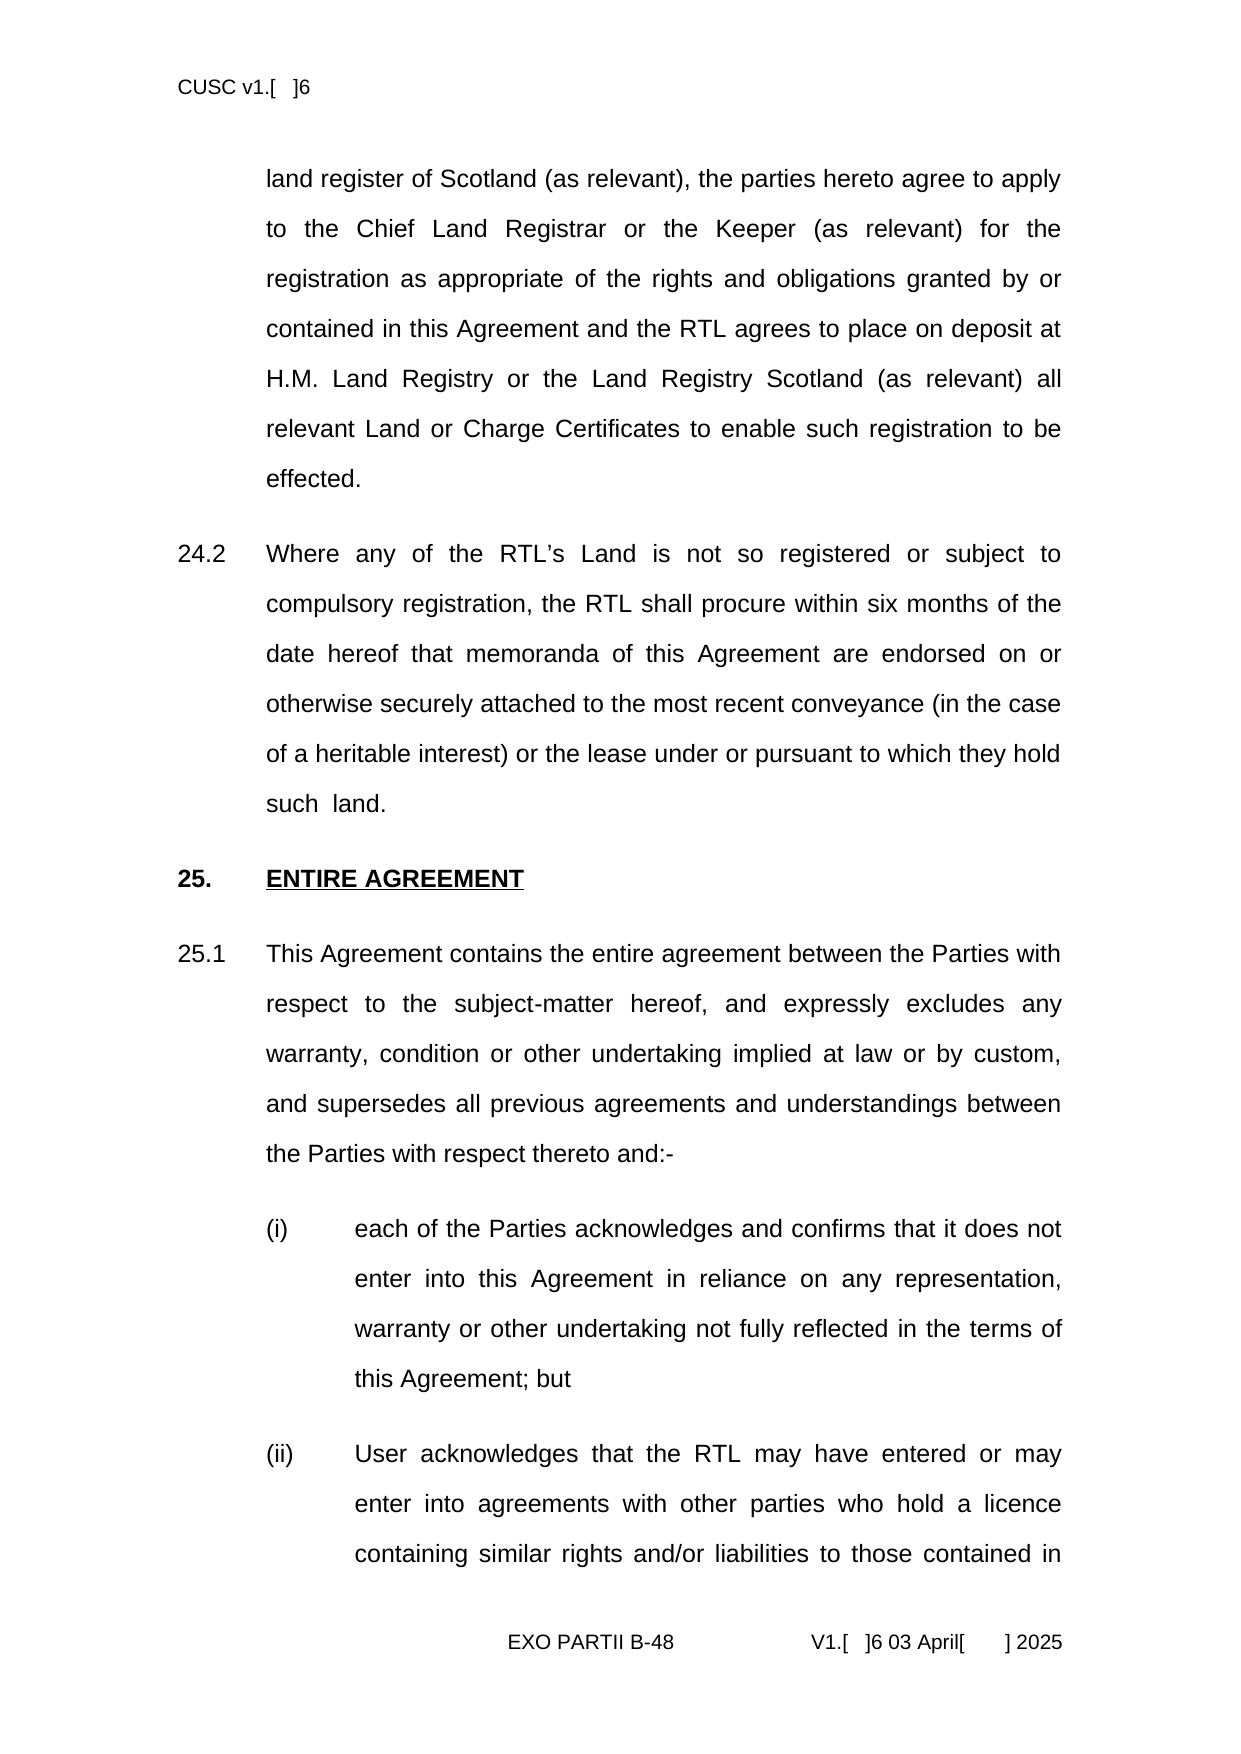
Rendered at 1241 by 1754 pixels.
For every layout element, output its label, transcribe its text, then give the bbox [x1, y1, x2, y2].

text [266, 1423, 1063, 1573]
text 24.2 Where any of the RTL’s Land is not so registered or subject to compulsory registration, the RTL shall procure within six months of the date hereof that memoranda of this Agreement are endorsed on or otherwise securely attached to the most recent conveyance (in the case of a heritable interest) or the lease under or pursuant to which they hold such land. [177, 523, 1063, 823]
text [177, 148, 1063, 498]
text 25.1 This Agreement contains the entire agreement between the Parties with respect to the subject-matter hereof, and expressly excludes any warranty, condition or other undertaking implied at law or by custom, and supersedes all previous agreements and understandings between the Parties with respect thereto and:- [177, 923, 1063, 1173]
text 25. ENTIRE AGREEMENT [177, 848, 1063, 898]
text (i) each of the Parties acknowledges and confirms that it does not enter into this Agreement in reliance on any representation, warranty or other undertaking not fully reflected in the terms of this Agreement; but [266, 1198, 1063, 1398]
